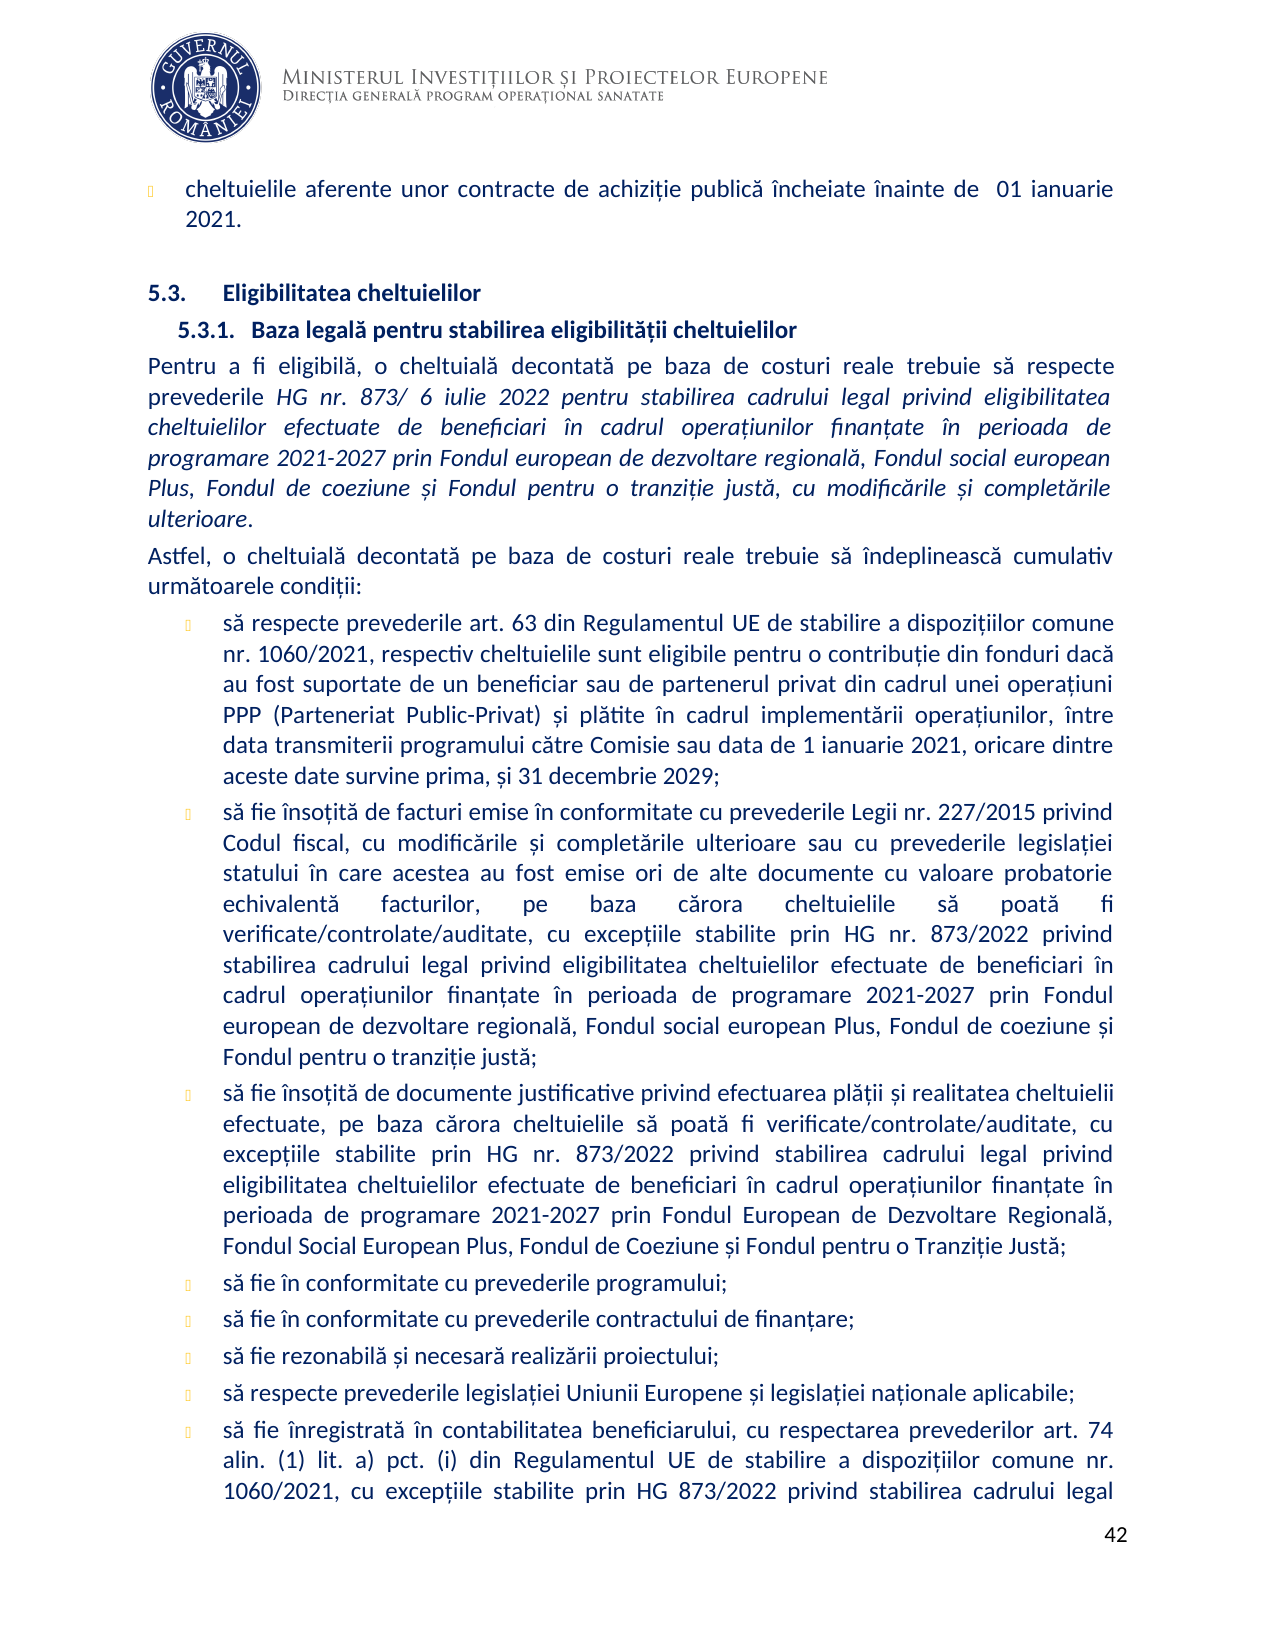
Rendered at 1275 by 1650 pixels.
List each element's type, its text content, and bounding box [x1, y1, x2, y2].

list Baza legală pentru stabilirea eligibilității cheltuielilor [177, 314, 1127, 344]
list să fie în conformitate cu prevederile programului; [185, 1267, 1115, 1297]
text Astfel, o cheltuială decontată pe baza de costuri reale trebuie să îndeplinească cumulativ următoarele condiții: [148, 540, 1115, 601]
picture [147, 29, 852, 145]
list să respecte prevederile art. 63 din Regulamentul UE de stabilire a dispozițiilor comune nr. 1060/2021, respectiv cheltuielile sunt eligibile pentru o contribuție din fonduri dacă au fost suportate de un beneficiar sau de partenerul privat din cadrul unei operațiuni PPP (Parteneriat Public-Privat) și plătite în cadrul implementării operațiunilor, între data transmiterii programului către Comisie sau data de 1 ianuarie 2021, oricare dintre aceste date survine prima, și 31 decembrie 2029; [185, 607, 1115, 790]
list să fie în conformitate cu prevederile contractului de finanțare; [185, 1304, 1115, 1334]
list cheltuielile aferente unor contracte de achiziție publică încheiate înainte de 01 ianuarie 2021. [148, 173, 1115, 234]
list să respecte prevederile legislației Uniunii Europene şi legislației naționale aplicabile; [185, 1377, 1115, 1408]
list să fie însoțită de facturi emise în conformitate cu prevederile Legii nr. 227/2015 privind Codul fiscal, cu modificările și completările ulterioare sau cu prevederile legislației statului în care acestea au fost emise ori de alte documente cu valoare probatorie echivalentă facturilor, pe baza cărora cheltuielile să poată fi verificate/controlate/auditate, cu excepțiile stabilite prin HG nr. 873/2022 privind stabilirea cadrului legal privind eligibilitatea cheltuielilor efectuate de beneficiari în cadrul operațiunilor finanțate în perioada de programare 2021-2027 prin Fondul european de dezvoltare regională, Fondul social european Plus, Fondul de coeziune și Fondul pentru o tranziție justă; [185, 797, 1115, 1071]
list Eligibilitatea cheltuielilor [148, 277, 1127, 307]
list să fie rezonabilă şi necesară realizării proiectului; [185, 1340, 1115, 1371]
text Pentru a fi eligibilă, o cheltuială decontată pe baza de costuri reale trebuie să respecte prevederile HG nr. 873/ 6 iulie 2022 pentru stabilirea cadrului legal privind eligibilitatea cheltuielilor efectuate de beneficiari în cadrul operațiunilor finanțate în perioada de programare 2021-2027 prin Fondul european de dezvoltare regională, Fondul social european Plus, Fondul de coeziune și Fondul pentru o tranziție justă, cu modificările și completările ulterioare. [148, 351, 1115, 534]
list să fie însoțită de documente justificative privind efectuarea plății şi realitatea cheltuielii efectuate, pe baza cărora cheltuielile să poată fi verificate/controlate/auditate, cu excepțiile stabilite prin HG nr. 873/2022 privind stabilirea cadrului legal privind eligibilitatea cheltuielilor efectuate de beneficiari în cadrul operațiunilor finanțate în perioada de programare 2021-2027 prin Fondul European de Dezvoltare Regională, Fondul Social European Plus, Fondul de Coeziune și Fondul pentru o Tranziție Justă; [185, 1077, 1115, 1261]
